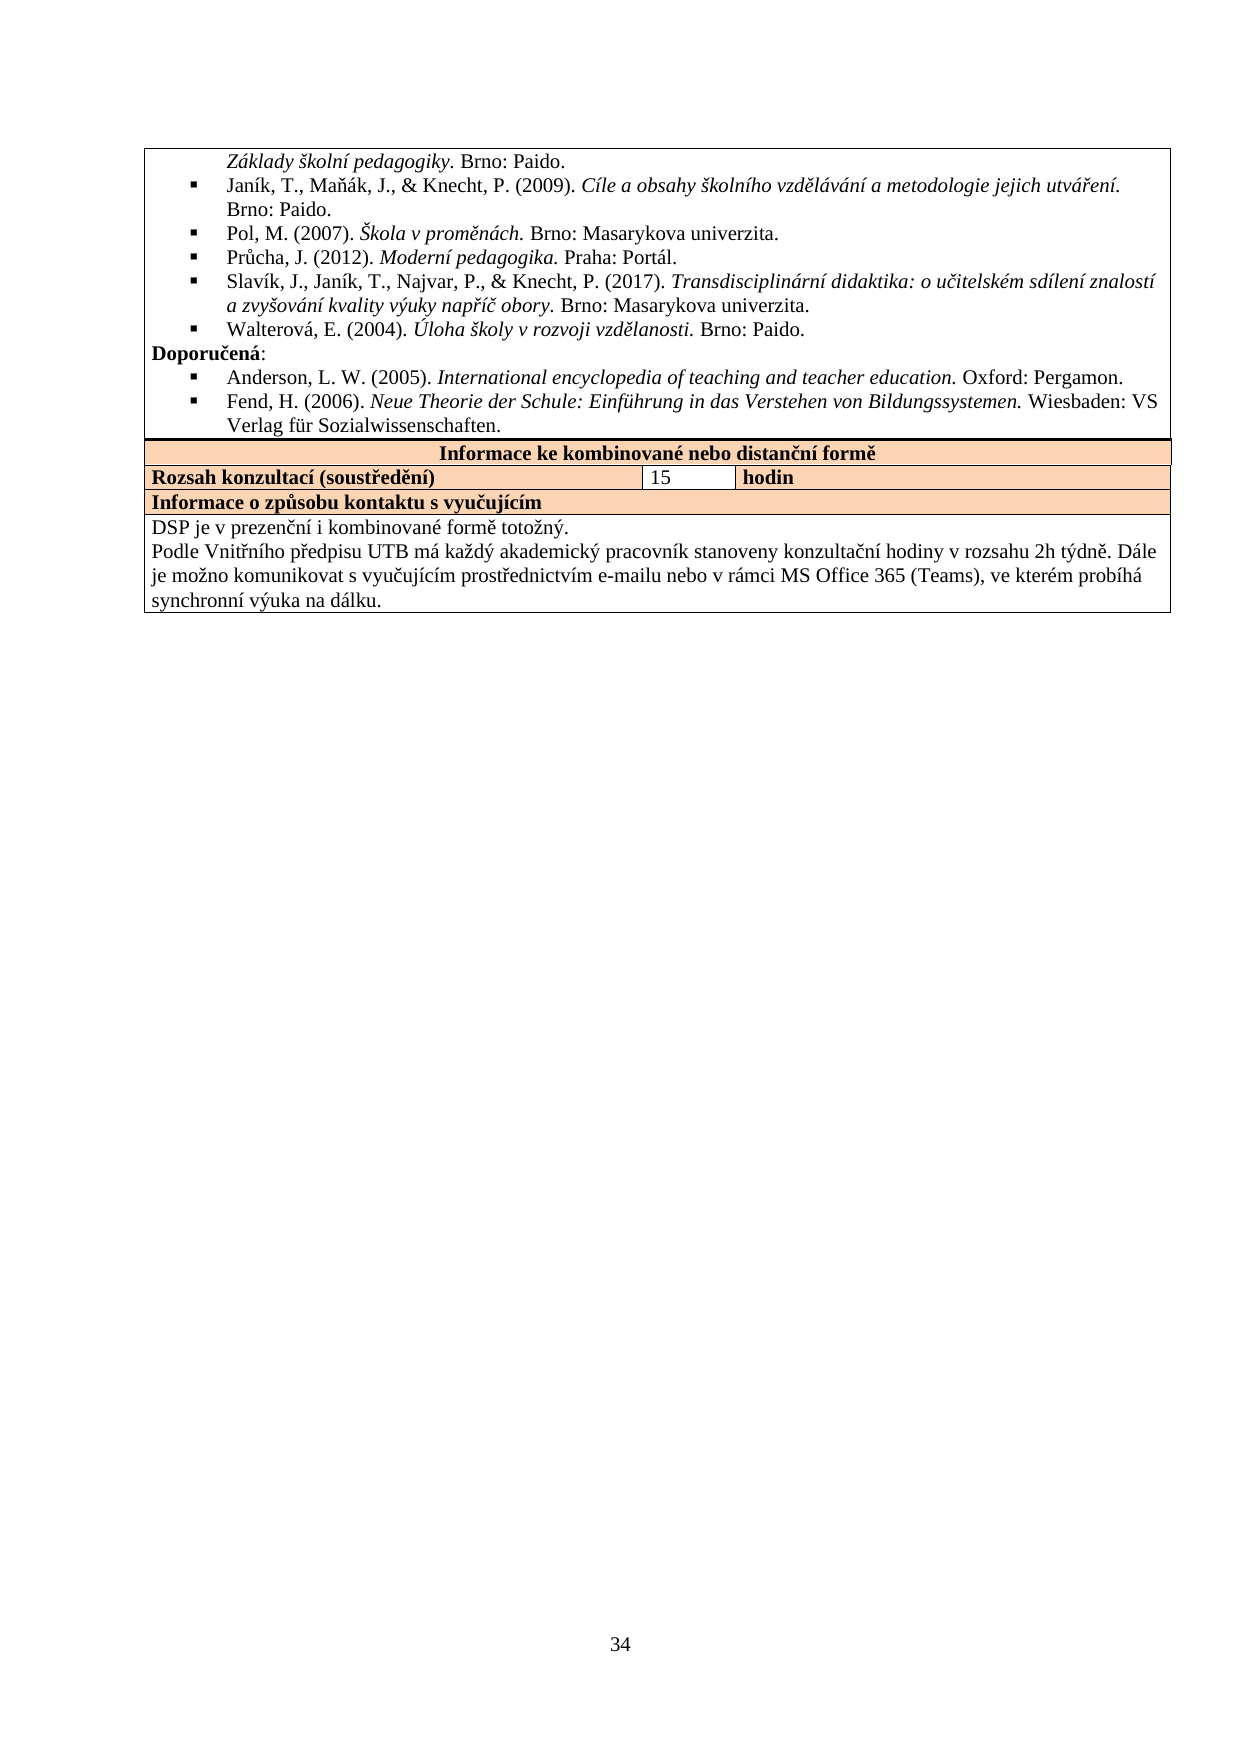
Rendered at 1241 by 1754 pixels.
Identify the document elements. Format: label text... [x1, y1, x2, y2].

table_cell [145, 149, 1170, 437]
table_cell Rozsah konzultací (soustředění) [145, 466, 642, 489]
table_cell 15 [643, 466, 735, 489]
table_cell Informace ke kombinované nebo distanční formě [145, 441, 1171, 464]
table_cell Informace o způsobu kontaktu s vyučujícím [145, 490, 1170, 514]
table_cell DSP je v prezenční i kombinované formě totožný. Podle Vnitřního předpisu UTB má každý akademický pracovník stanoveny konzultační hodiny v rozsahu 2h týdně. Dále je možno komunikovat s vyučujícím prostřednictvím e-mailu nebo v rámci MS Office 365 (Teams), ve kterém probíhá synchronní výuka na dálku. [145, 515, 1170, 612]
table_cell hodin [736, 466, 1170, 489]
